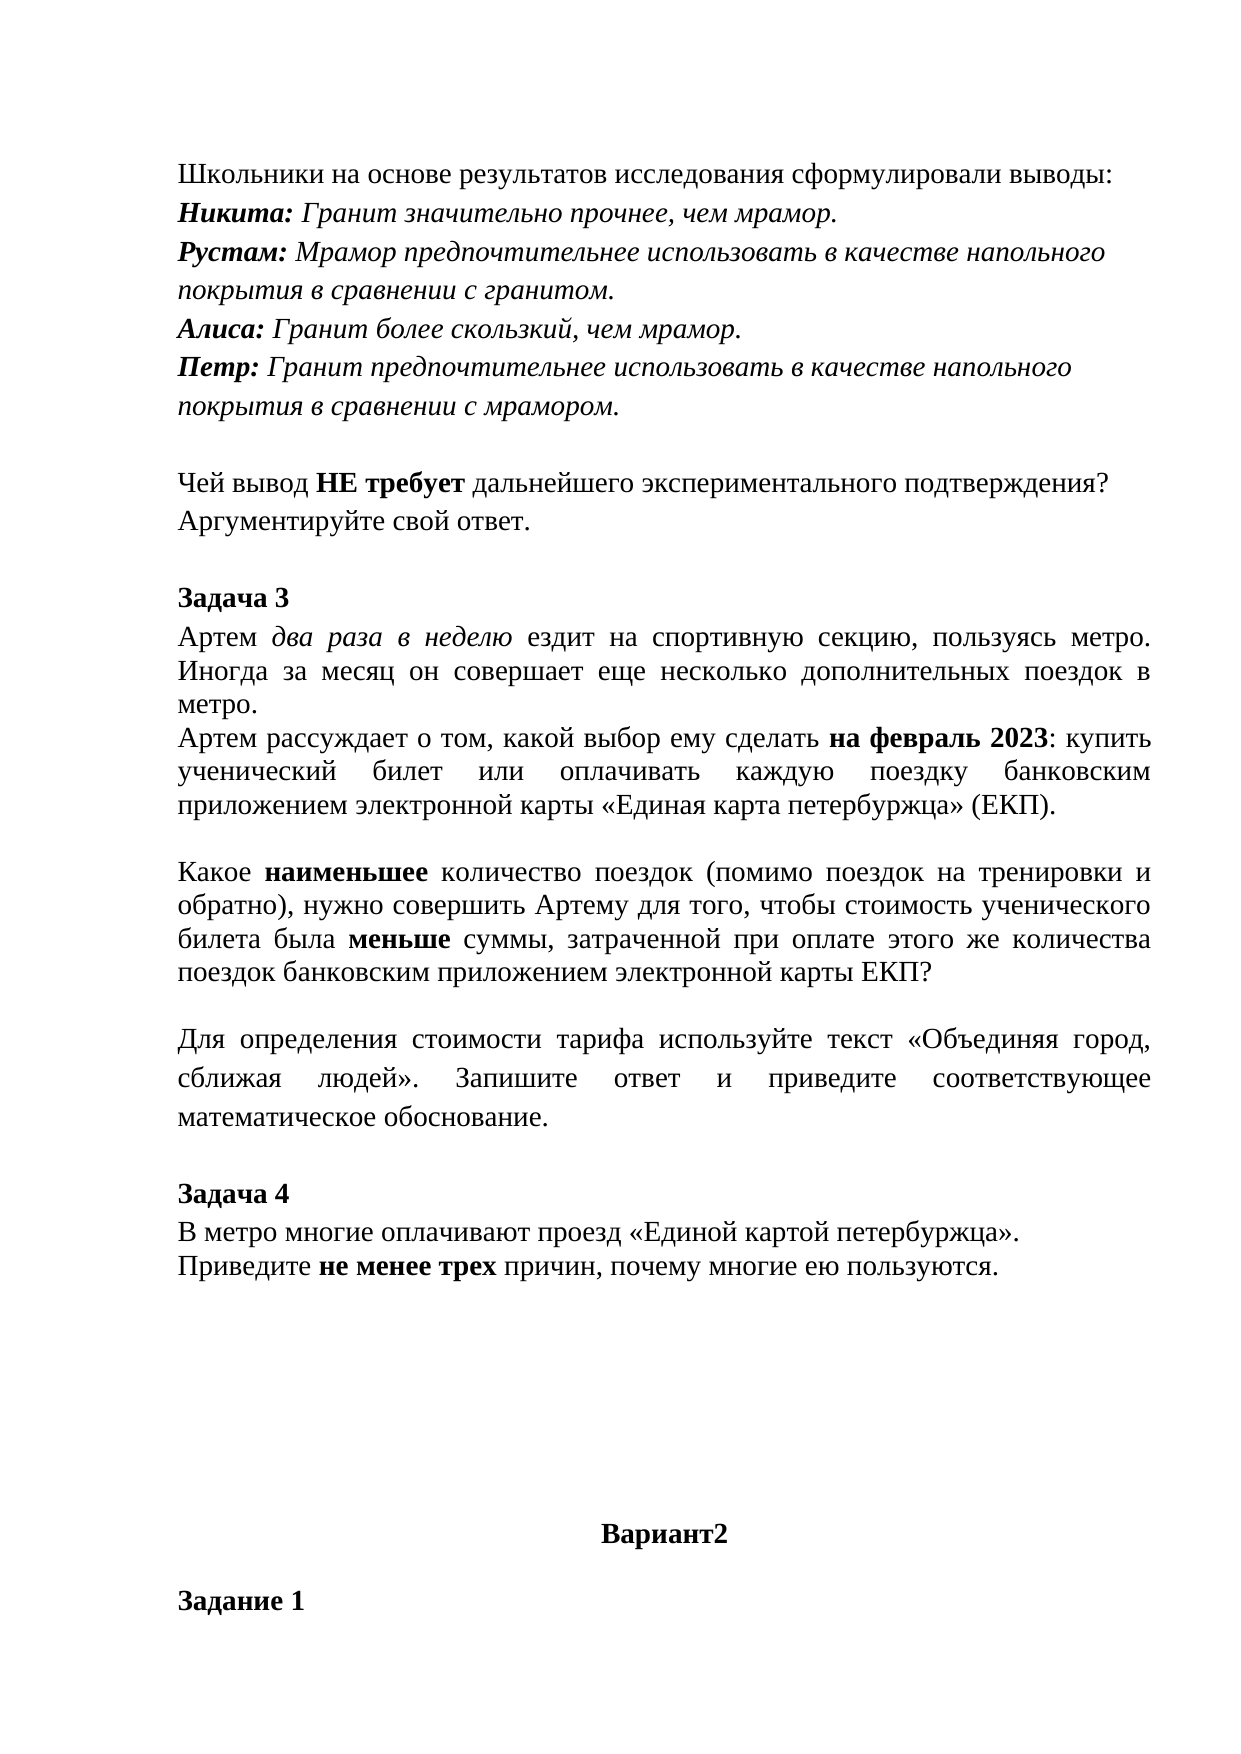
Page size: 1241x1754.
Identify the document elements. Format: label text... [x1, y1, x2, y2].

text Петр: Гранит предпочтительнее использовать в качестве напольного покрытия в сравнении с мрамором. [177, 349, 1152, 421]
text Вариант2 [177, 1516, 1152, 1550]
text Какое наименьшее количество поездок (помимо поездок на тренировки и обратно), нужно совершить Артему для того, чтобы стоимость ученического билета была меньше суммы, затраченной при оплате этого же количества поездок банковским приложением электронной карты ЕКП? [177, 854, 1152, 988]
text В метро многие оплачивают проезд «Единой картой петербуржца». [177, 1214, 1152, 1248]
text Школьники на основе результатов исследования сформулировали выводы: [177, 157, 1152, 190]
text Артем два раза в неделю ездит на спортивную секцию, пользуясь метро. Иногда за месяц он совершает еще несколько дополнительных поездок в метро. [177, 619, 1152, 720]
text Для определения стоимости тарифа используйте текст «Объединяя город, сближая людей». Запишите ответ и приведите соответствующее математическое обоснование. [177, 1022, 1152, 1132]
text Задача 3 [177, 581, 1152, 614]
text Алиса: Гранит более скользкий, чем мрамор. [177, 311, 1152, 344]
text Чей вывод НЕ требует дальнейшего экспериментального подтверждения? Аргументируйте свой ответ. [177, 465, 1152, 537]
text Никита: Гранит значительно прочнее, чем мрамор. [177, 195, 1152, 229]
text Артем рассуждает о том, какой выбор ему сделать на февраль 2023: купить ученический билет или оплачивать каждую поездку банковским приложением электронной карты «Единая карта петербуржца» (ЕКП). [177, 720, 1152, 820]
text Задание 1 [177, 1583, 1152, 1617]
text Задача 4 [177, 1176, 1152, 1209]
text Рустам: Мрамор предпочтительнее использовать в качестве напольного покрытия в сравнении с гранитом. [177, 234, 1152, 306]
text Приведите не менее трех причин, почему многие ею пользуются. [177, 1248, 1152, 1281]
